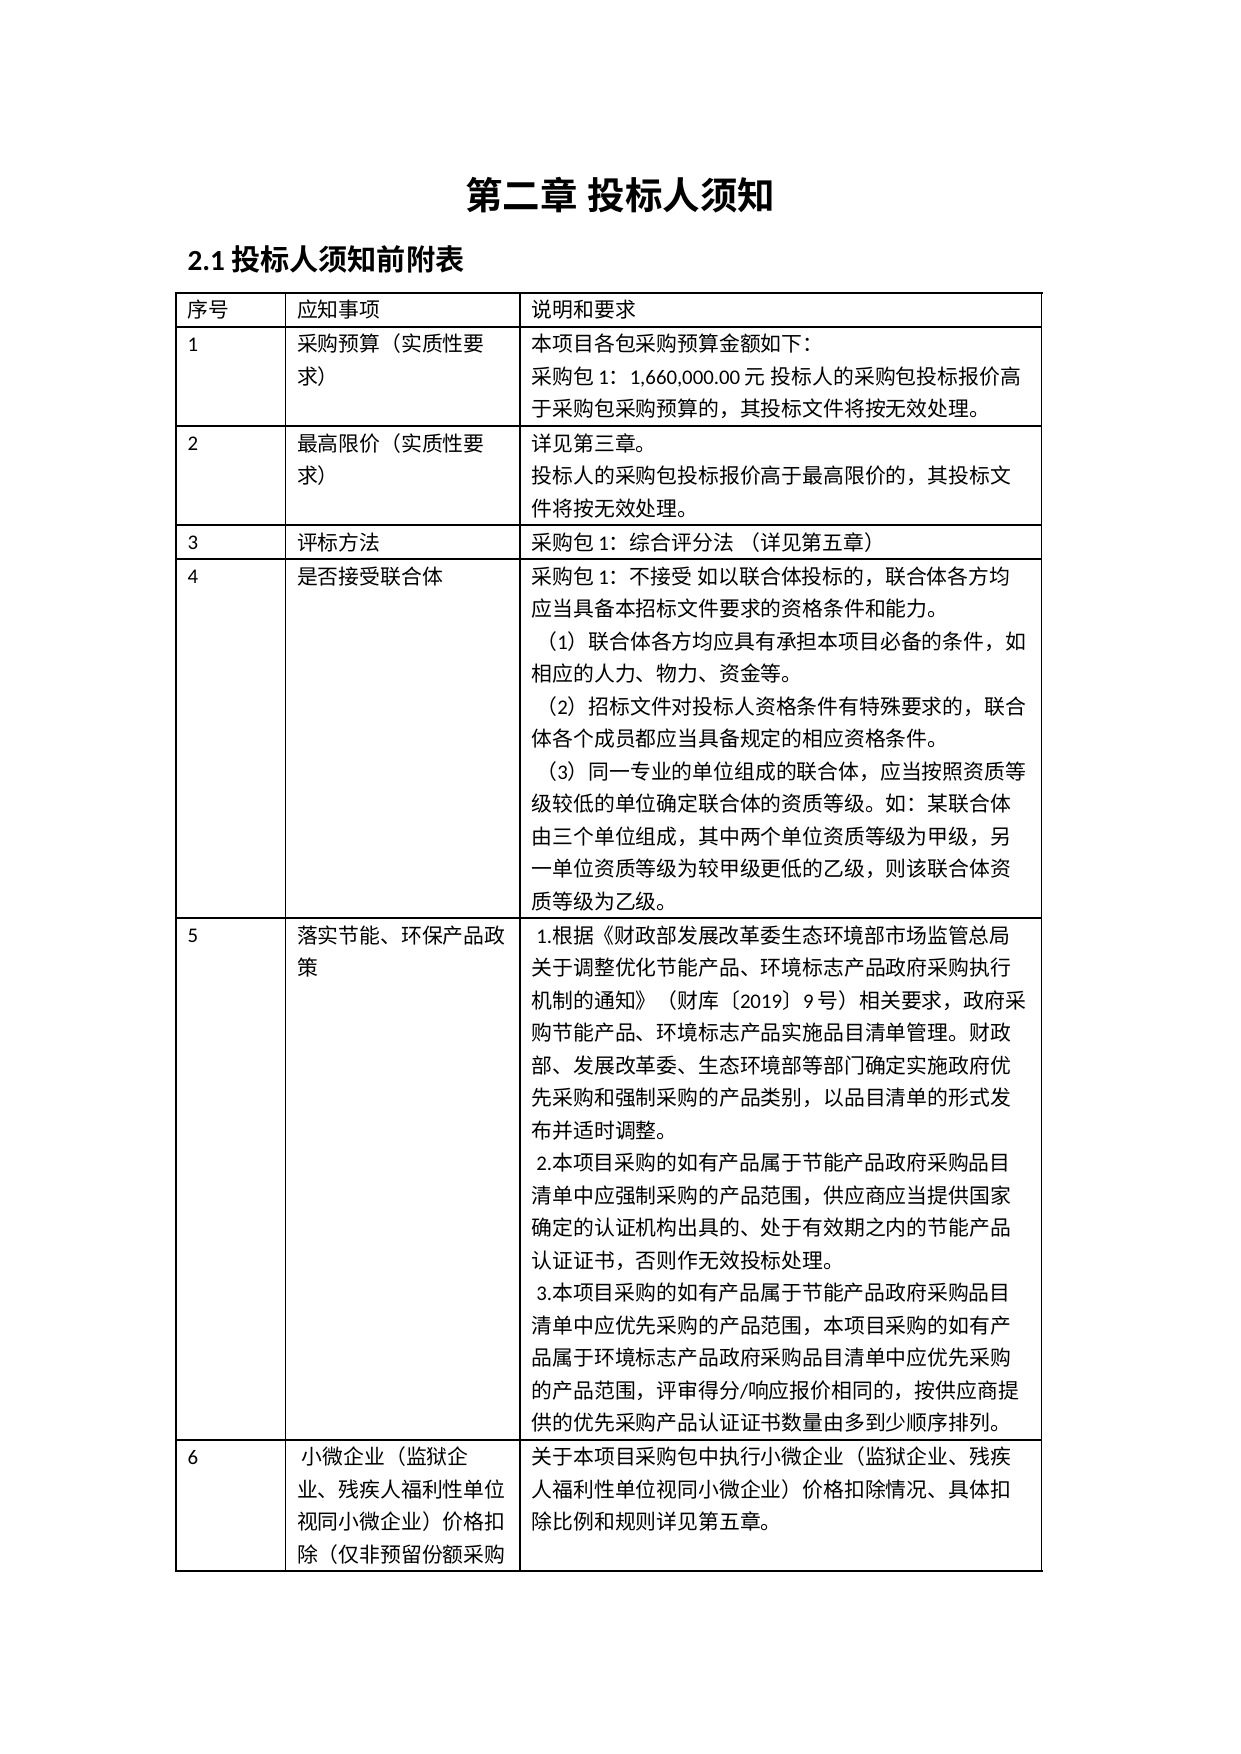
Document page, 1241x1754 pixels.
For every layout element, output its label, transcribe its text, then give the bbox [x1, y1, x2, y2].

text 第二章 投标人须知 [187, 162, 1053, 227]
table_cell 是否接受联合体 [286, 560, 519, 917]
table_cell 最高限价（实质性要求） [286, 427, 519, 524]
table_header 应知事项 [286, 294, 519, 326]
table_cell 2 [177, 427, 285, 524]
table_cell 评标方法 [286, 526, 519, 558]
table_cell 3 [177, 526, 285, 558]
table_cell 详见第三章。 投标人的采购包投标报价高于最高限价的，其投标文件将按无效处理。 [521, 427, 1041, 524]
text 2.1投标人须知前附表 [187, 227, 1053, 292]
table_cell 采购预算（实质性要求） [286, 328, 519, 425]
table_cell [521, 1441, 1041, 1570]
table_cell 5 [177, 919, 285, 1439]
table_cell 1 [177, 328, 285, 425]
table_cell 落实节能、环保产品政策 [286, 919, 519, 1439]
table_cell 6 [177, 1441, 285, 1570]
table_cell 1.根据《财政部发展改革委生态环境部市场监管总局关于调整优化节能产品、环境标志产品政府采购执行机制的通知》（财库〔2019〕9号）相关要求，政府采购节能产品、环境标志产品实施品目清单管理。财政部、发展改革委、生态环境部等部门确定实施政府优先采购和强制采购的产品类别，以品目清单的形式发布并适时调整。 2.本项目采购的如有产品属于节能产品政府采购品目清单中应强制采购的产品范围，供应商应当提供国家确定的认证机构出具的、处于有效期之内的节能产品认证证书，否则作无效投标处理。 3.本项目采购的如有产品属于节能产品政府采购品目清单中应优先采购的产品范围，本项目采购的如有产品属于环境标志产品政府采购品目清单中应优先采购的产品范围，评审得分/响应报价相同的，按供应商提供的优先采购产品认证证书数量由多到少顺序排列。 [521, 919, 1041, 1439]
table_cell 采购包1：综合评分法 （详见第五章） [521, 526, 1041, 558]
table_cell 4 [177, 560, 285, 917]
table_cell 本项目各包采购预算金额如下： 采购包1：1,660,000.00元 投标人的采购包投标报价高于采购包采购预算的，其投标文件将按无效处理。 [521, 328, 1041, 425]
table_header 说明和要求 [521, 294, 1041, 326]
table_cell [286, 1441, 519, 1570]
table_header 序号 [177, 294, 285, 326]
table_cell 采购包1：不接受 如以联合体投标的，联合体各方均应当具备本招标文件要求的资格条件和能力。 （1）联合体各方均应具有承担本项目必备的条件，如相应的人力、物力、资金等。 （2）招标文件对投标人资格条件有特殊要求的，联合体各个成员都应当具备规定的相应资格条件。 （3）同一专业的单位组成的联合体，应当按照资质等级较低的单位确定联合体的资质等级。如：某联合体由三个单位组成，其中两个单位资质等级为甲级，另一单位资质等级为较甲级更低的乙级，则该联合体资质等级为乙级。 [521, 560, 1041, 917]
